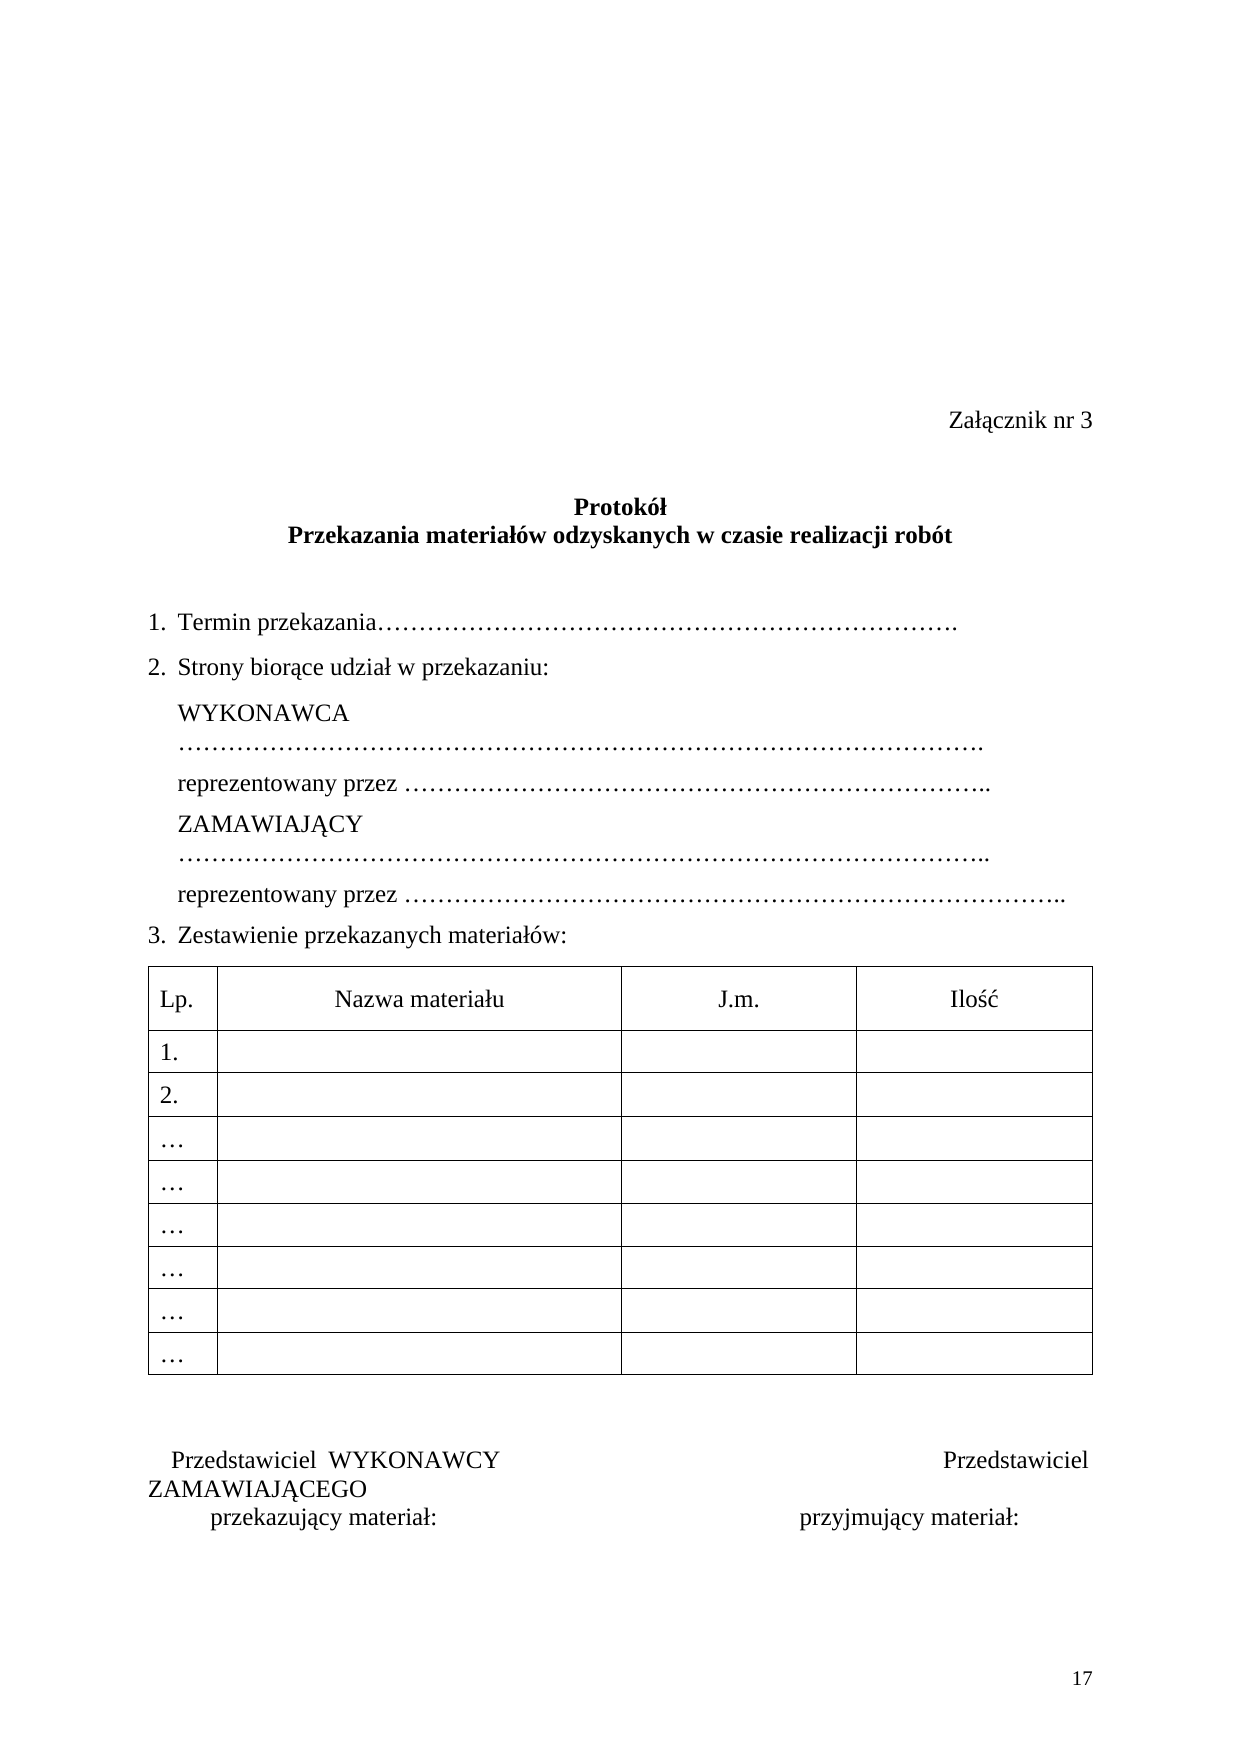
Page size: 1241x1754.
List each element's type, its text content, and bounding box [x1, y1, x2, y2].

list Strony biorące udział w przekazaniu: [148, 652, 1092, 681]
table_cell [218, 1161, 621, 1202]
table_cell … [149, 1289, 217, 1332]
table_header Ilość [857, 967, 1092, 1029]
table_cell [622, 1073, 856, 1116]
text Protokół [148, 492, 1092, 521]
table_cell [857, 1247, 1092, 1288]
table_cell … [149, 1204, 217, 1246]
table_cell … [149, 1333, 217, 1374]
table_cell [622, 1333, 856, 1374]
table_cell … [149, 1117, 217, 1160]
table_cell [218, 1204, 621, 1246]
table_cell 1. [149, 1031, 217, 1072]
table_cell [622, 1161, 856, 1202]
table_cell [622, 1289, 856, 1332]
table_cell 2. [149, 1073, 217, 1116]
text Załącznik nr 3 [148, 406, 1092, 434]
table_cell [622, 1204, 856, 1246]
table_cell [218, 1117, 621, 1160]
table_cell [622, 1117, 856, 1160]
table_cell … [149, 1161, 217, 1202]
text przekazujący materiał: przyjmujący materiał: [148, 1502, 1092, 1531]
table_header J.m. [622, 967, 856, 1029]
table_cell [857, 1117, 1092, 1160]
table_cell [857, 1289, 1092, 1332]
table_cell [218, 1247, 621, 1288]
text reprezentowany przez …………………………………………………………….. [177, 768, 1092, 797]
table_cell [218, 1289, 621, 1332]
text reprezentowany przez …………………………………………………………………….. [177, 879, 1092, 908]
table_cell [622, 1031, 856, 1072]
table_cell [857, 1073, 1092, 1116]
text ZAMAWIAJĄCY …………………………………………………………………………………….. [177, 809, 1092, 867]
table_cell [218, 1073, 621, 1116]
text WYKONAWCA ……………………………………………………………………………………. [177, 698, 1092, 755]
table_header Nazwa materiału [218, 967, 621, 1029]
list Termin przekazania……………………………………………………………. [148, 607, 1092, 636]
table_cell [218, 1031, 621, 1072]
table_cell [857, 1161, 1092, 1202]
table_cell [622, 1247, 856, 1288]
table_header Lp. [149, 967, 217, 1029]
table_cell [857, 1333, 1092, 1374]
table_cell [857, 1031, 1092, 1072]
table_cell [218, 1333, 621, 1374]
text Przedstawiciel WYKONAWCY Przedstawiciel ZAMAWIAJĄCEGO [148, 1445, 1092, 1502]
table_cell [857, 1204, 1092, 1246]
text Przekazania materiałów odzyskanych w czasie realizacji robót [148, 521, 1092, 549]
table_cell … [149, 1247, 217, 1288]
list Zestawienie przekazanych materiałów: [148, 920, 1092, 949]
